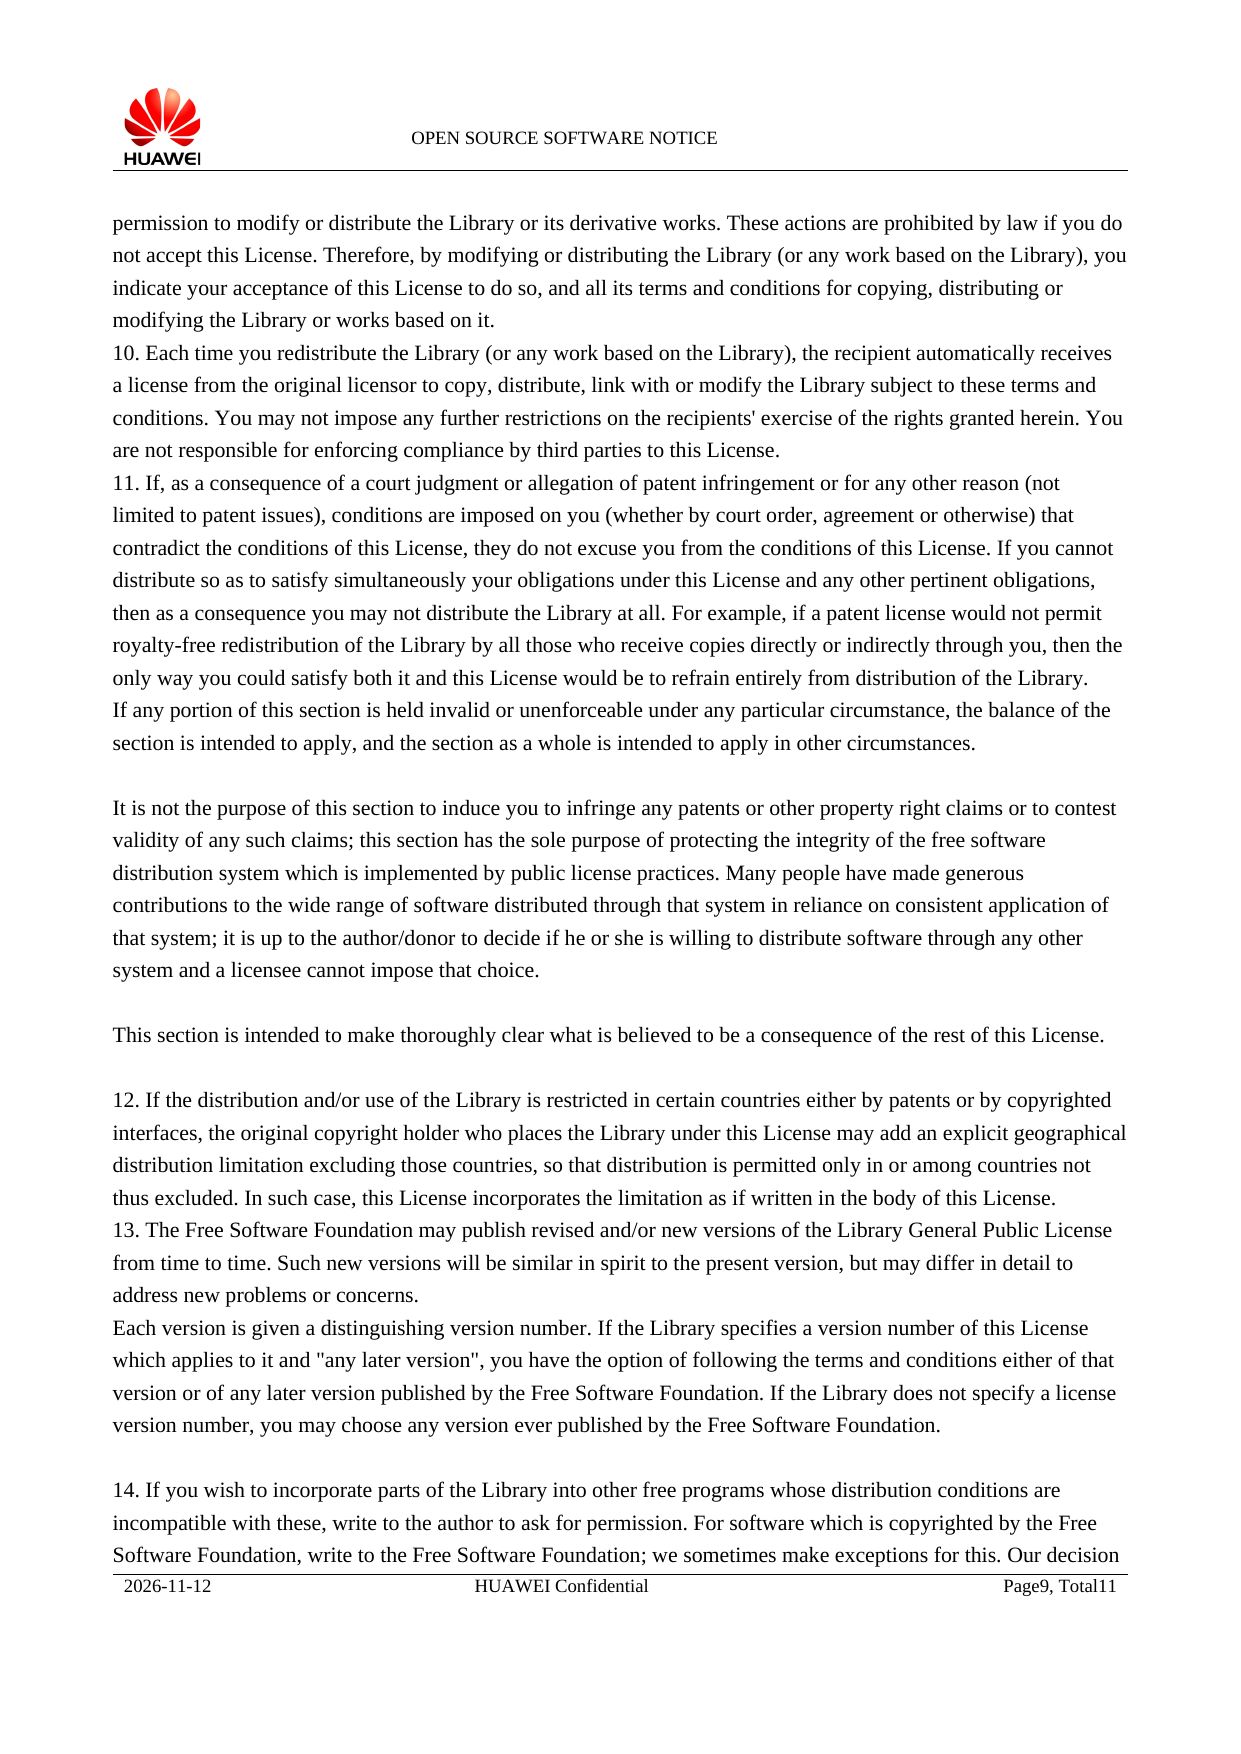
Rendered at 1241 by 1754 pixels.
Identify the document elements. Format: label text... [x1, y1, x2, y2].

picture [124, 88, 201, 165]
